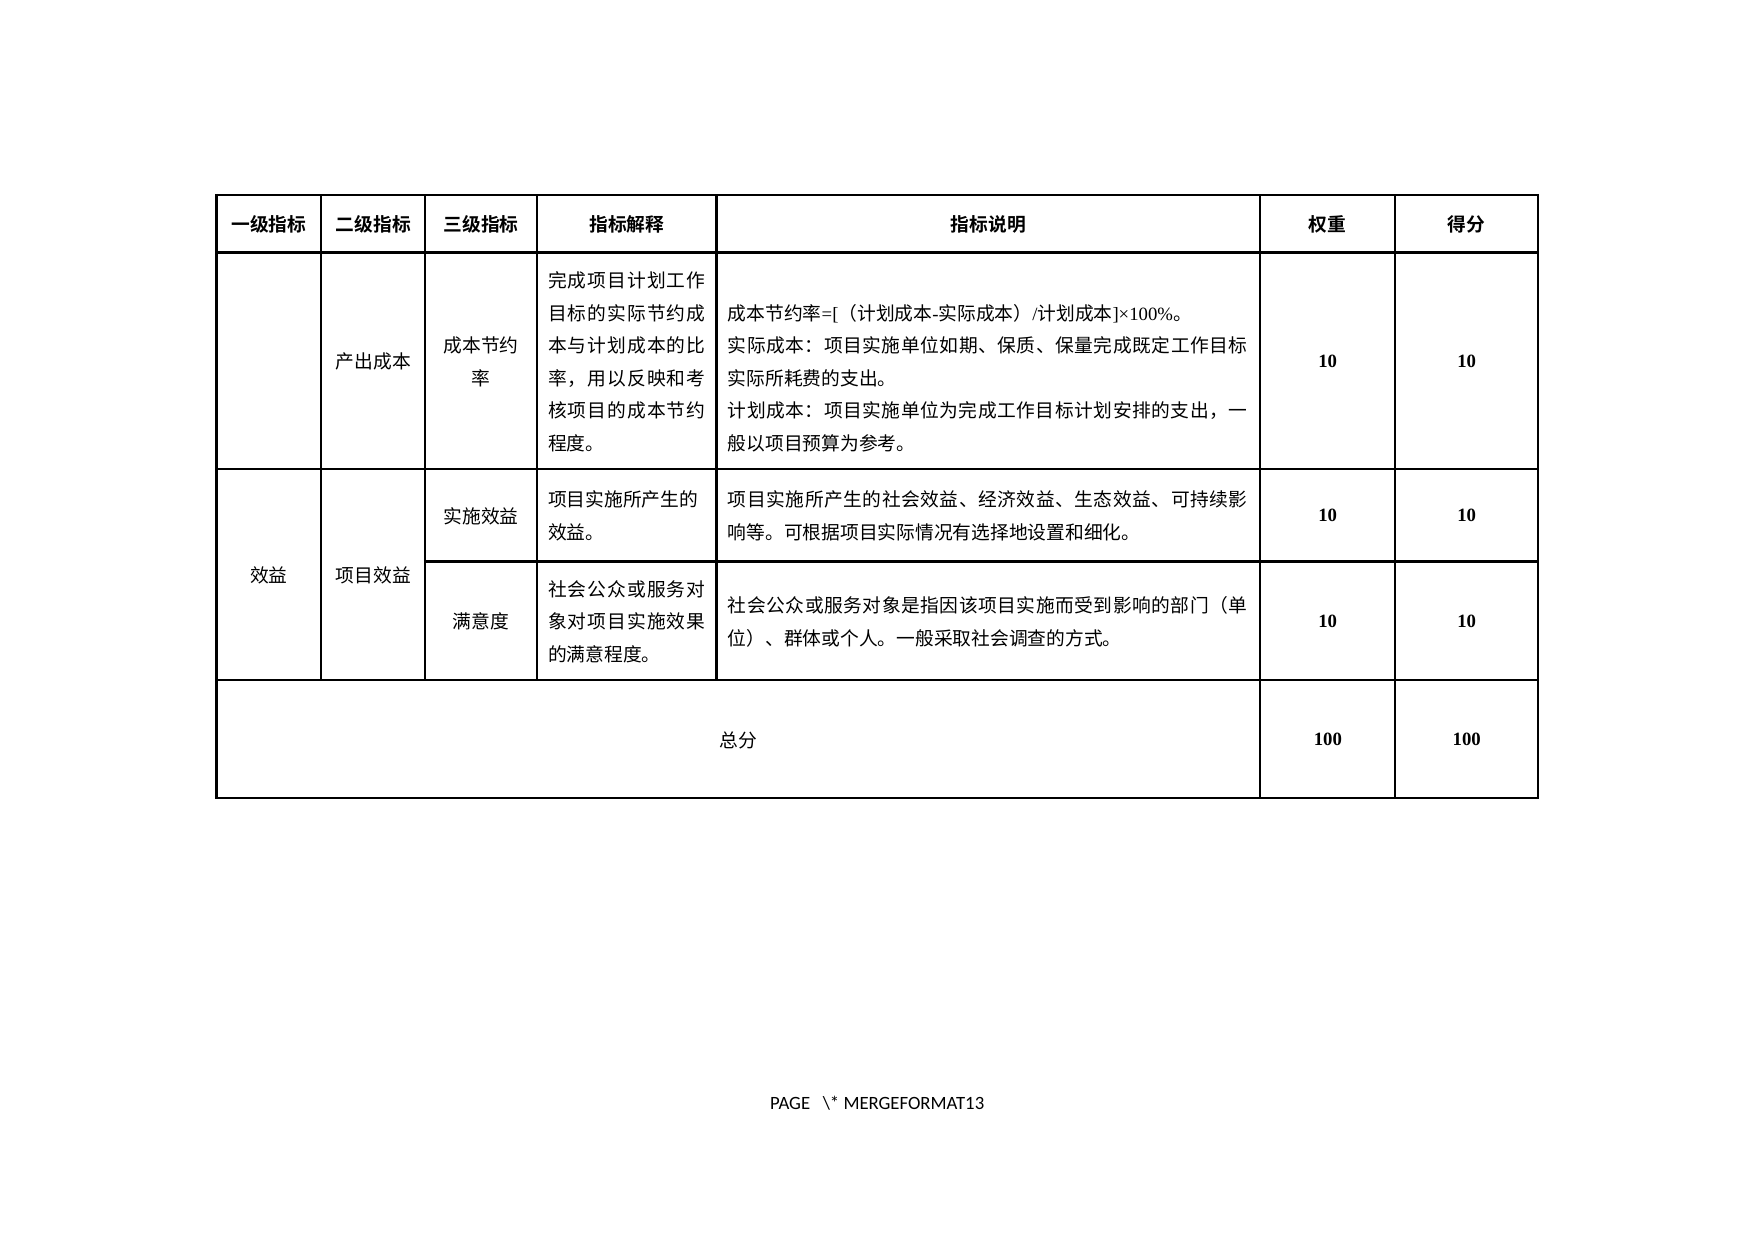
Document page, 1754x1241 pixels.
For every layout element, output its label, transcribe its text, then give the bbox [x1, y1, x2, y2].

table_cell 成本节约率=[（计划成本-实际成本）/计划成本]×100%。 实际成本：项目实施单位如期、保质、保量完成既定工作目标实际所耗费的支出。 计划成本：项目实施单位为完成工作目标计划安排的支出，一般以项目预算为参考。 [718, 254, 1259, 468]
table_cell 满意度 [426, 563, 536, 679]
table_cell 效益 [218, 470, 320, 679]
table_cell 10 [1396, 470, 1537, 560]
table_cell 10 [1261, 470, 1394, 560]
table_cell 100 [1261, 681, 1394, 797]
table_header 权重 [1261, 196, 1394, 251]
table_header 得分 [1396, 196, 1537, 251]
table_cell 完成项目计划工作目标的实际节约成本与计划成本的比率，用以反映和考核项目的成本节约程度。 [538, 254, 715, 468]
table_header 二级指标 [322, 196, 424, 251]
table_cell 总分 [218, 681, 1259, 797]
table_header 一级指标 [218, 196, 320, 251]
table_cell 10 [1396, 563, 1537, 679]
table_cell 成本节约率 [426, 254, 536, 468]
table_cell 项目实施所产生的效益。 [538, 470, 715, 560]
table_header 三级指标 [426, 196, 536, 251]
table_cell 100 [1396, 681, 1537, 797]
table_cell 项目实施所产生的社会效益、经济效益、生态效益、可持续影响等。可根据项目实际情况有选择地设置和细化。 [718, 470, 1259, 560]
table_header 指标说明 [718, 196, 1259, 251]
table_cell 产出成本 [322, 254, 424, 468]
table_cell 实施效益 [426, 470, 536, 560]
table_cell 10 [1261, 254, 1394, 468]
table_cell 10 [1261, 563, 1394, 679]
table_cell 社会公众或服务对象是指因该项目实施而受到影响的部门（单位）、群体或个人。一般采取社会调查的方式。 [718, 563, 1259, 679]
table_header 指标解释 [538, 196, 715, 251]
table_cell 项目效益 [322, 470, 424, 679]
table_cell 社会公众或服务对象对项目实施效果的满意程度。 [538, 563, 715, 679]
table_cell 10 [1396, 254, 1537, 468]
